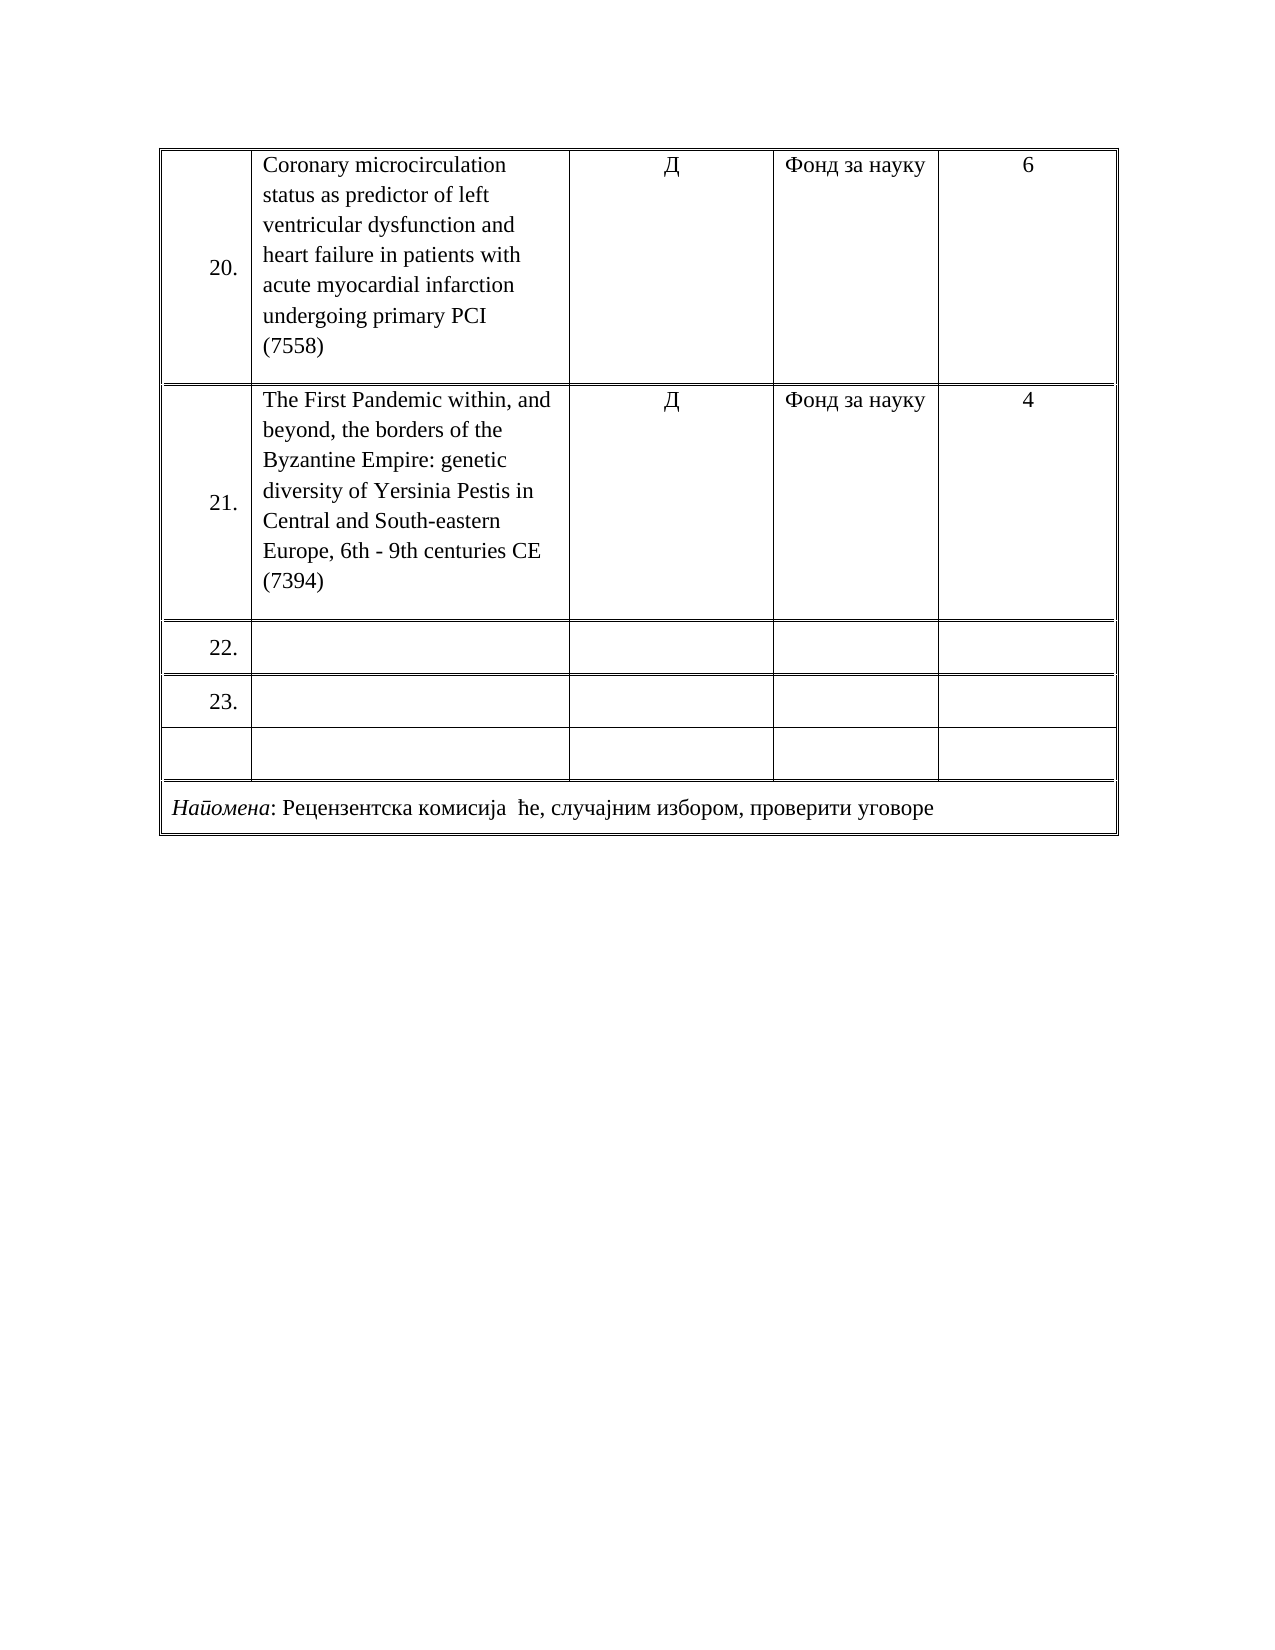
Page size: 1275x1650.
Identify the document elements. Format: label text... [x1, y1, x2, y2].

table_cell [774, 676, 938, 727]
table_cell [252, 622, 569, 673]
table_cell [162, 673, 251, 727]
table_cell [774, 622, 938, 673]
table_cell 4 [939, 383, 1118, 618]
table_cell [939, 728, 1116, 779]
table_cell 6 [939, 151, 1116, 383]
table_cell Coronary microcirculation status as predictor of left ventricular dysfunction and heart failure in patients with acute myocardial infarction undergoing primary PCI (7558) [252, 151, 569, 383]
table_cell [162, 151, 251, 383]
table_cell [570, 676, 773, 727]
table_cell Фонд за науку [774, 386, 938, 618]
table_cell [252, 728, 569, 779]
table_cell [160, 383, 251, 618]
table_cell [774, 728, 938, 779]
table_cell [162, 728, 251, 779]
table_cell [162, 619, 251, 673]
table_cell [252, 676, 569, 727]
table_cell The First Pandemic within, and beyond, the borders of the Byzantine Empire: genetic diversity of Yersinia Pestis in Central and South-eastern Europe, 6th - 9th centuries CE (7394) [252, 386, 569, 618]
table_cell Д [570, 151, 773, 383]
table_cell Напомена: Рецензентска комисија ће, случајним избором, проверити уговоре [160, 779, 1118, 833]
table_cell [939, 619, 1116, 673]
table_cell [939, 673, 1116, 727]
table_cell Д [570, 386, 773, 618]
table_cell [570, 622, 773, 673]
table_cell [570, 728, 773, 779]
table_cell Фонд за науку [774, 151, 938, 383]
